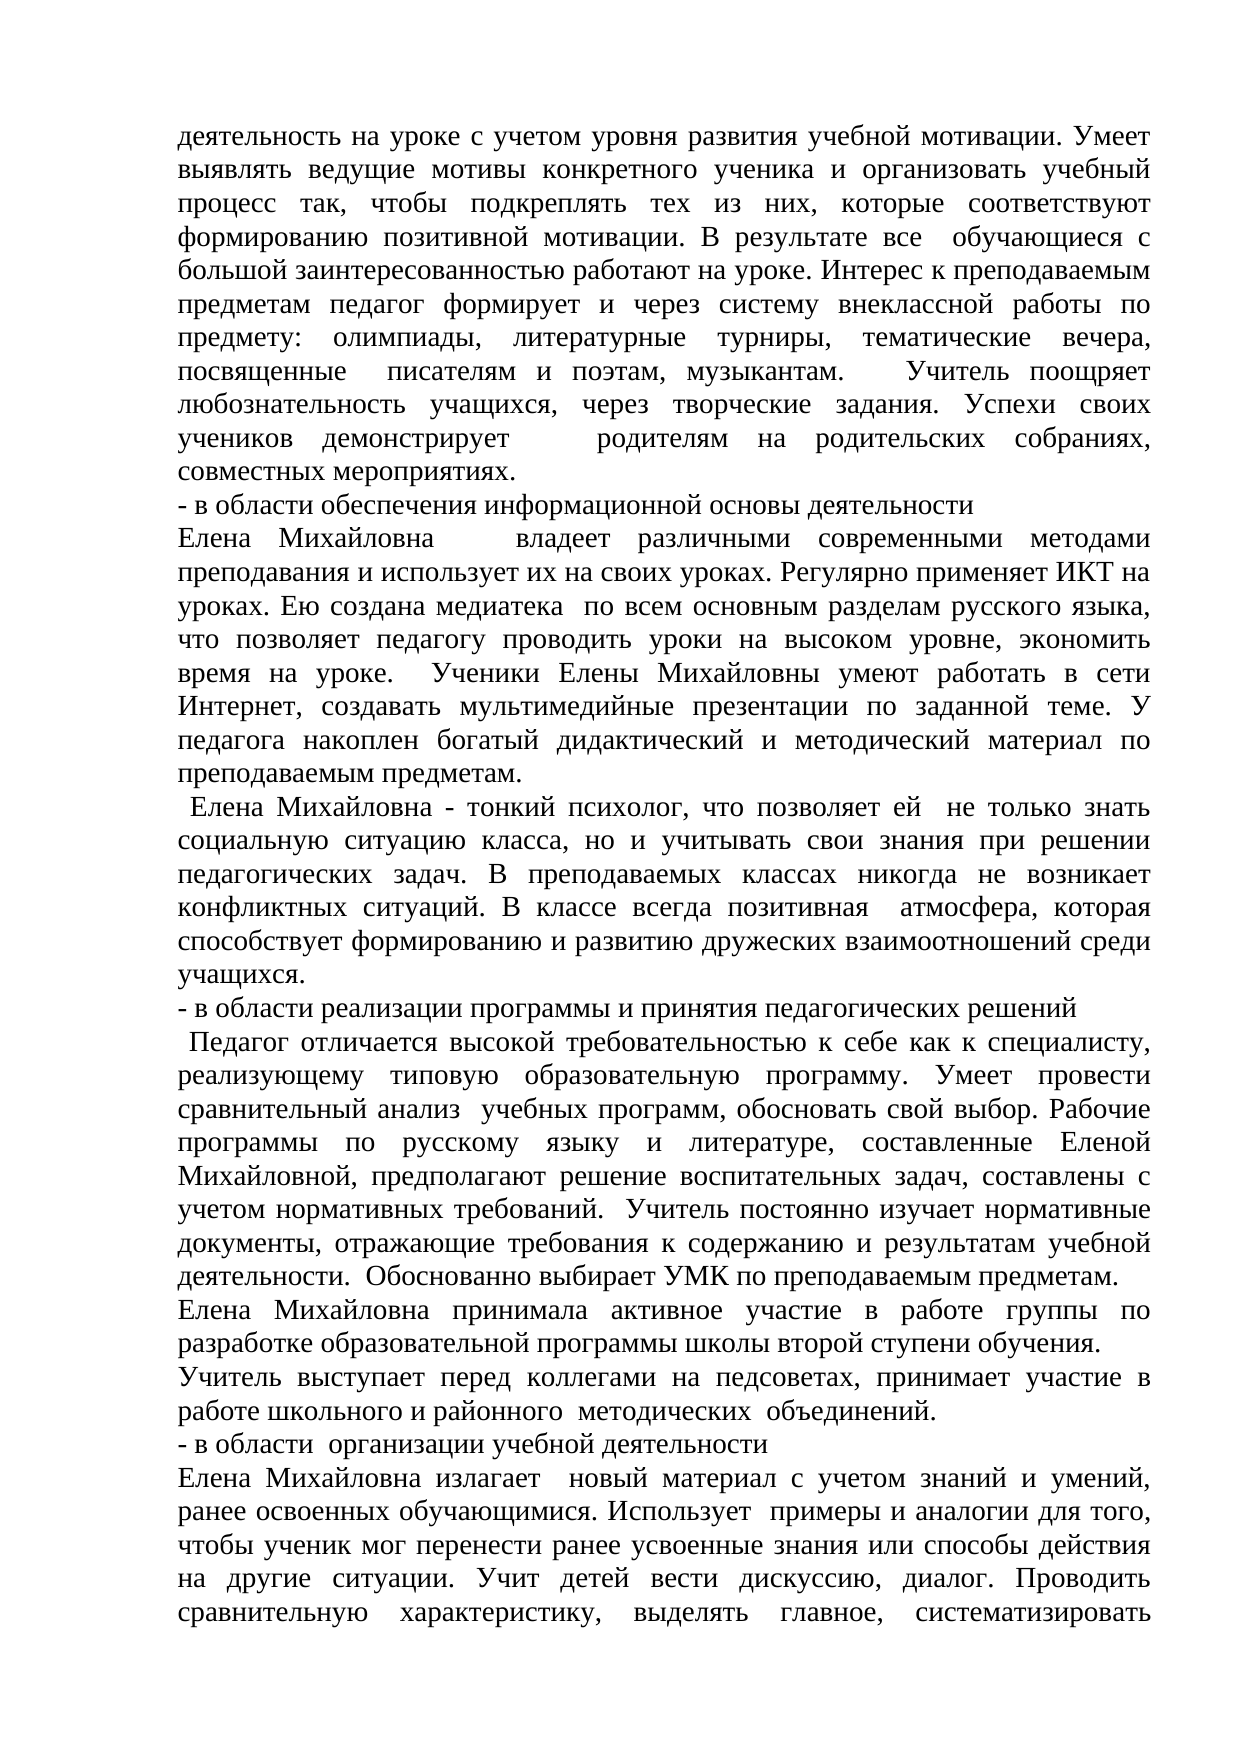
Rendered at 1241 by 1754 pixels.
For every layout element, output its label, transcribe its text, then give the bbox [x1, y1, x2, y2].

text - в области реализации программы и принятия педагогических решений [177, 990, 1152, 1024]
text Педагог отличается высокой требовательностью к себе как к специалисту, реализующему типовую образовательную программу. Умеет провести сравнительный анализ учебных программ, обосновать свой выбор. Рабочие программы по русскому языку и литературе, составленные Еленой Михайловной, предполагают решение воспитательных задач, составлены с учетом нормативных требований. Учитель постоянно изучает нормативные документы, отражающие требования к содержанию и результатам учебной деятельности. Обоснованно выбирает УМК по преподаваемым предметам. [177, 1024, 1152, 1292]
text Учитель выступает перед коллегами на педсоветах, принимает участие в работе школьного и районного методических объединений. [177, 1359, 1152, 1426]
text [177, 1460, 1152, 1627]
text Елена Михайловна принимала активное участие в работе группы по разработке образовательной программы школы второй ступени обучения. [177, 1292, 1152, 1359]
text - в области обеспечения информационной основы деятельности [177, 487, 1152, 521]
text Елена Михайловна владеет различными современными методами преподавания и использует их на своих уроках. Регулярно применяет ИКТ на уроках. Ею создана медиатека по всем основным разделам русского языка, что позволяет педагогу проводить уроки на высоком уровне, экономить время на уроке. Ученики Елены Михайловны умеют работать в сети Интернет, создавать мультимедийные презентации по заданной теме. У педагога накоплен богатый дидактический и методический материал по преподаваемым предметам. [177, 521, 1152, 789]
text Елена Михайловна - тонкий психолог, что позволяет ей не только знать социальную ситуацию класса, но и учитывать свои знания при решении педагогических задач. В преподаваемых классах никогда не возникает конфликтных ситуаций. В классе всегда позитивная атмосфера, которая способствует формированию и развитию дружеских взаимоотношений среди учащихся. [177, 789, 1152, 990]
text - в области организации учебной деятельности [177, 1426, 1152, 1460]
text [177, 118, 1152, 487]
